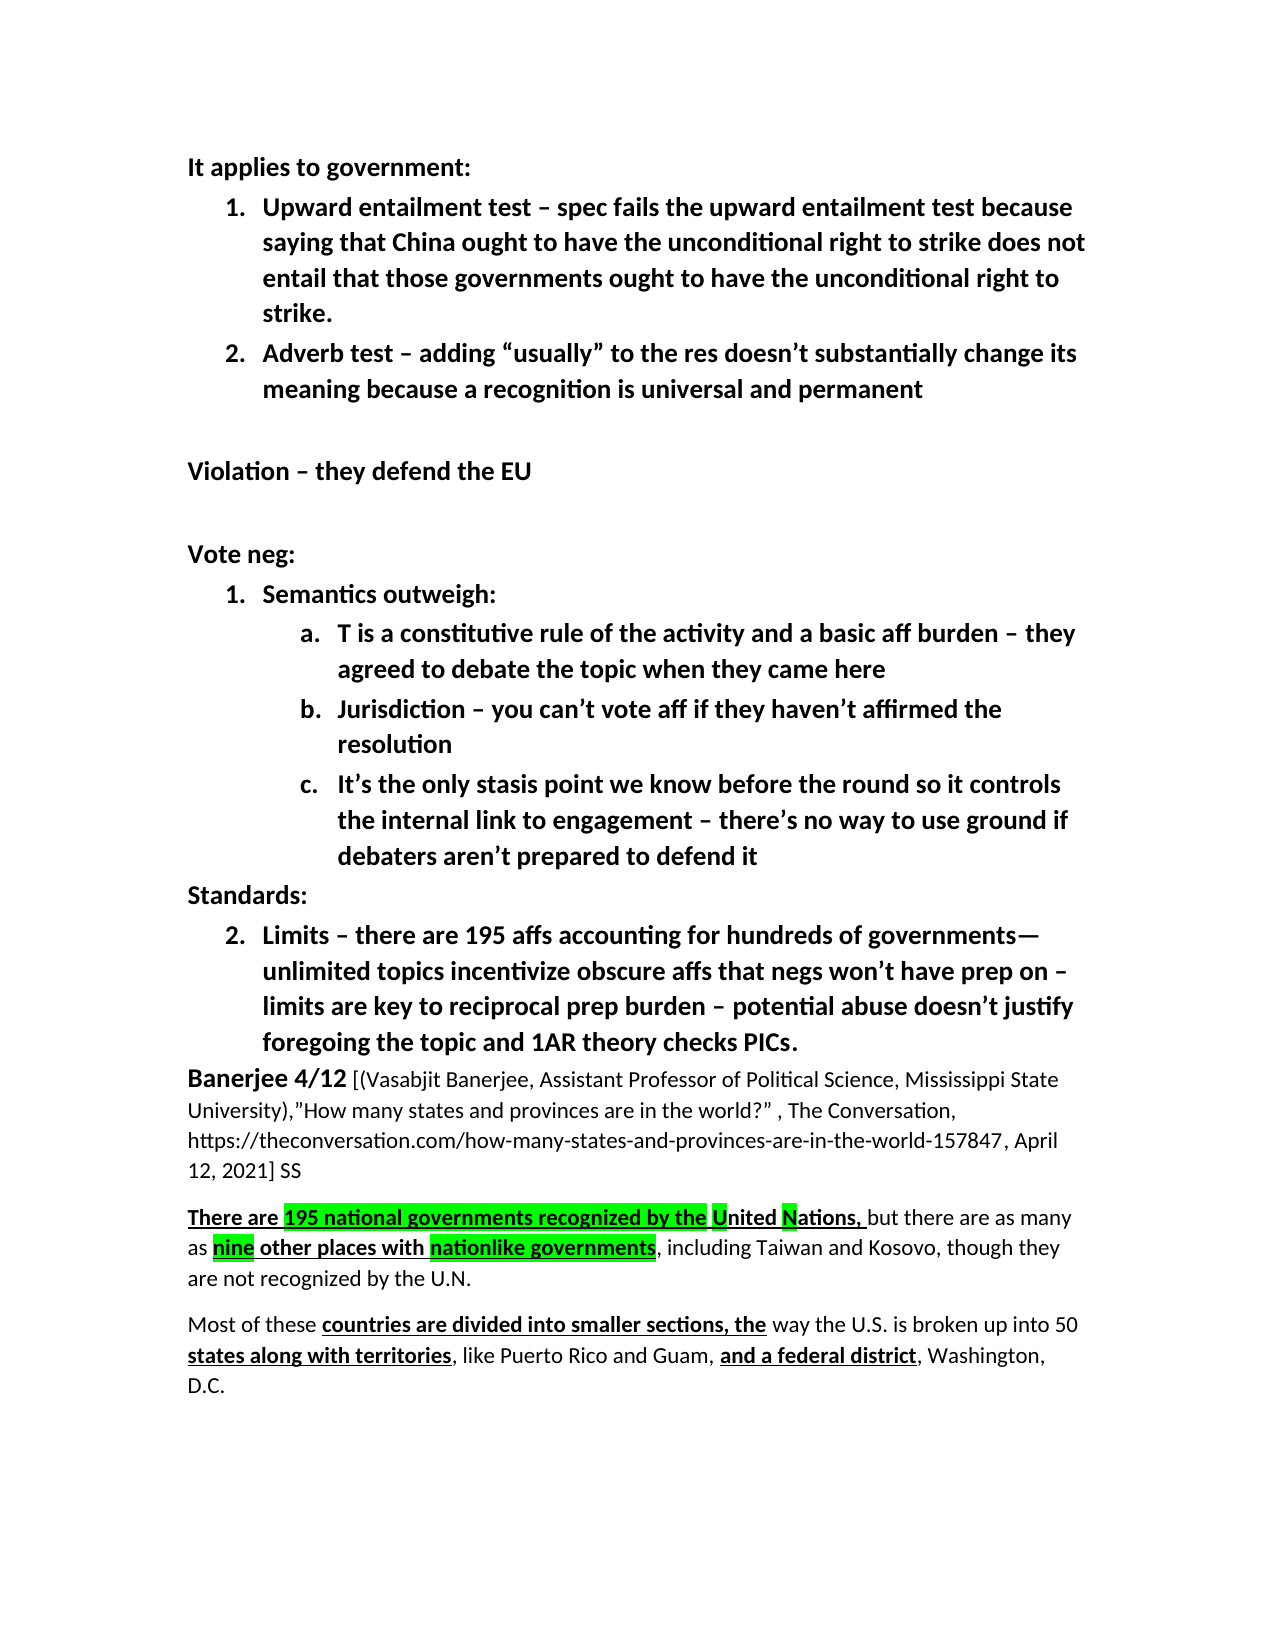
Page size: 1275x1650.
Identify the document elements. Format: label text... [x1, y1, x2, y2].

subtitle Violation – they defend the EU [187, 454, 1087, 488]
subtitle Limits – there are 195 affs accounting for hundreds of governments— unlimited topics incentivize obscure affs that negs won’t have prep on – limits are key to reciprocal prep burden – potential abuse doesn’t justify foregoing the topic and 1AR theory checks PICs. [225, 918, 1087, 1058]
subtitle Adverb test – adding “usually” to the res doesn’t substantially change its meaning because a recognition is universal and permanent [225, 336, 1087, 405]
subtitle T is a constitutive rule of the activity and a basic aff burden – they agreed to debate the topic when they came here [300, 617, 1087, 685]
text Most of these countries are divided into smaller sections, the way the U.S. is broken up into 50 states along with territories, like Puerto Rico and Guam, and a federal district, Washington, D.C. [187, 1311, 1087, 1399]
subtitle Semantics outweigh: [225, 577, 1087, 610]
text Banerjee 4/12 [(Vasabjit Banerjee, Assistant Professor of Political Science, Mississippi State University),”How many states and provinces are in the world?” , The Conversation, https://theconversation.com/how-many-states-and-provinces-are-in-the-world-157847, April 12, 2021] SS [187, 1061, 1087, 1184]
text There are 195 national governments recognized by the United Nations, but there are as many as nine other places with nationlike governments, including Taiwan and Kosovo, though they are not recognized by the U.N. [187, 1203, 1087, 1292]
subtitle Upward entailment test – spec fails the upward entailment test because saying that China ought to have the unconditional right to strike does not entail that those governments ought to have the unconditional right to strike. [225, 190, 1087, 330]
subtitle It’s the only stasis point we know before the round so it controls the internal link to engagement – there’s no way to use ground if debaters aren’t prepared to defend it [300, 767, 1087, 872]
subtitle It applies to government: [187, 150, 1087, 183]
subtitle Jurisdiction – you can’t vote aff if they haven’t affirmed the resolution [300, 692, 1087, 761]
subtitle Vote neg: [187, 537, 1087, 570]
subtitle Standards: [187, 878, 1087, 912]
